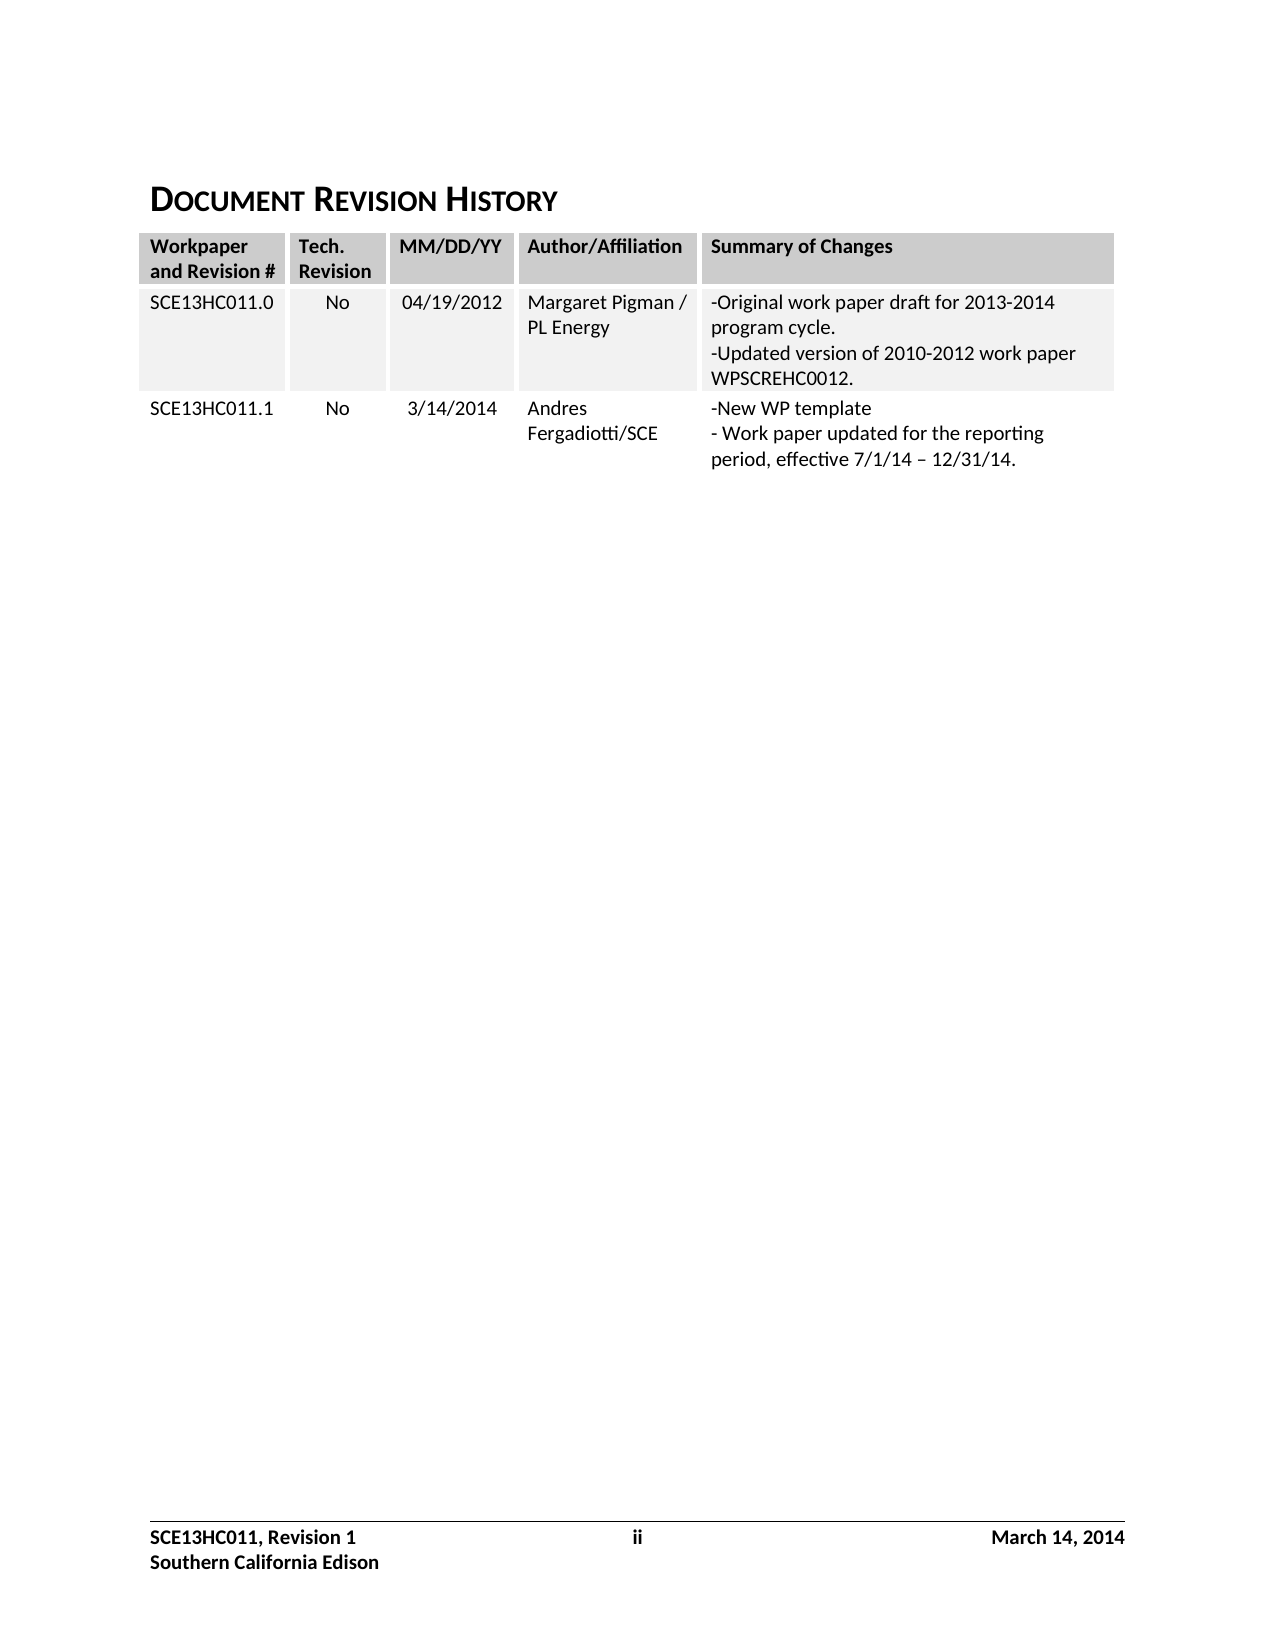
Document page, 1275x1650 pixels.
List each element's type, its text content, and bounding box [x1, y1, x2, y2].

table_cell No [290, 289, 386, 391]
table_cell -New WP template - Work paper updated for the reporting period, effective 7/1/14 – 12/31/14. [702, 395, 1114, 471]
table_cell -Original work paper draft for 2013-2014 program cycle. -Updated version of 2010-2012 work paper WPSCREHC0012. [702, 289, 1114, 391]
table_cell No [290, 395, 386, 471]
table_cell 3/14/2014 [390, 395, 514, 471]
table_cell SCE13HC011.0 [139, 289, 285, 391]
subtitle Document Revision History [150, 175, 1125, 221]
table_header Workpaper and Revision # [139, 233, 285, 284]
table_cell Margaret Pigman / PL Energy [519, 289, 697, 391]
table_header MM/DD/YY [390, 233, 514, 284]
table_cell 04/19/2012 [390, 289, 514, 391]
table_cell SCE13HC011.1 [139, 395, 285, 471]
table_header Summary of Changes [702, 233, 1114, 284]
table_cell Andres Fergadiotti/SCE [519, 395, 697, 471]
table_header Author/Affiliation [519, 233, 697, 284]
table_header Tech. Revision [290, 233, 386, 284]
